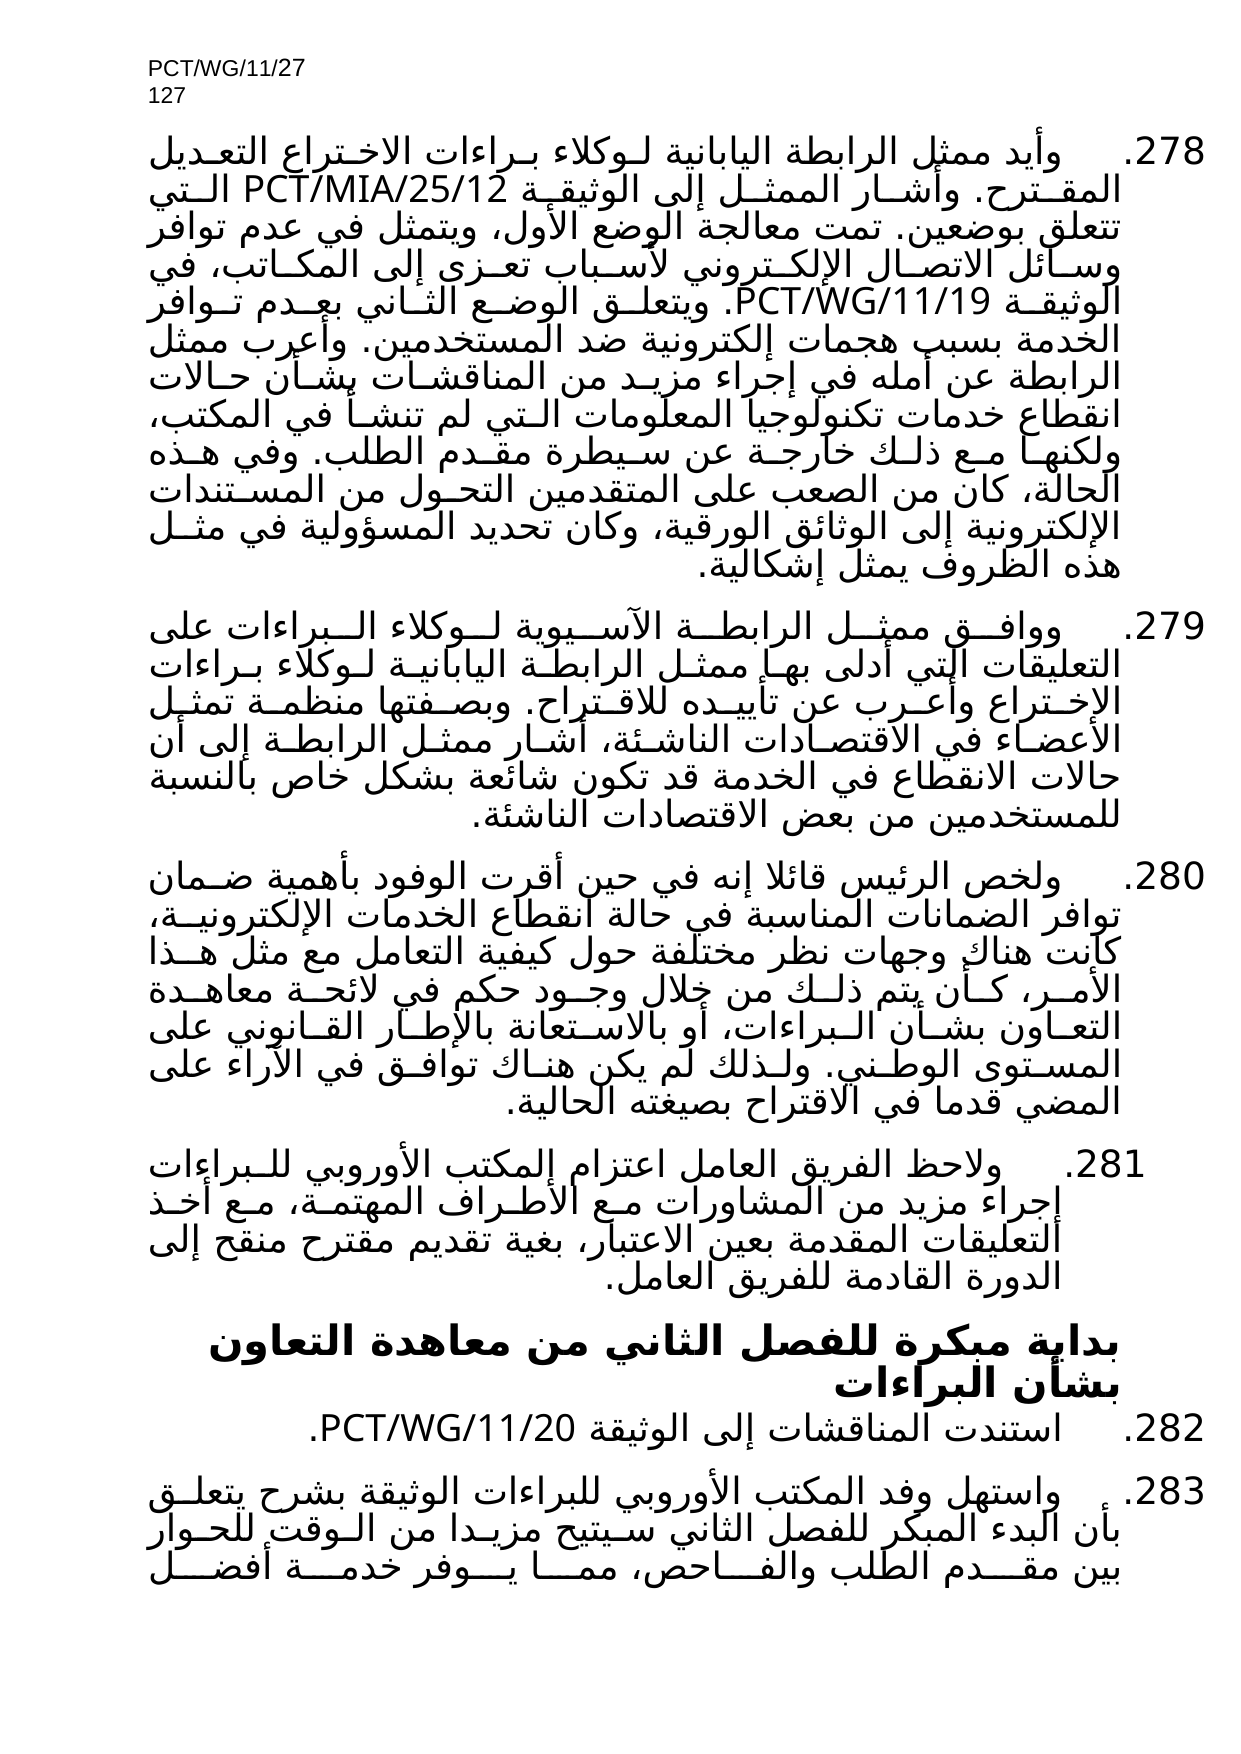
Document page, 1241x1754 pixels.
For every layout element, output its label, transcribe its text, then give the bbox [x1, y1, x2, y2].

text ولاحظ الفريق العامل اعتزام المكتب الأوروبي للبراءات إجراء مزيد من المشاورات مع الأطراف المهتمة، مع أخذ التعليقات المقدمة بعين الاعتبار، بغية تقديم مقترح منقح إلى الدورة القادمة للفريق العامل. [148, 1147, 1063, 1297]
text وأيد ممثل الرابطة اليابانية لوكلاء براءات الاختراع التعديل المقترح. وأشار الممثل إلى الوثيقة PCT/MIA/25/12 التي تتعلق بوضعين. تمت معالجة الوضع الأول، ويتمثل في عدم توافر وسائل الاتصال الإلكتروني لأسباب تعزى إلى المكاتب، في الوثيقة PCT/WG/11/19. ويتعلق الوضع الثاني بعدم توافر الخدمة بسبب هجمات إلكترونية ضد المستخدمين. وأعرب ممثل الرابطة عن أمله في إجراء مزيد من المناقشات بشأن حالات انقطاع خدمات تكنولوجيا المعلومات التي لم تنشأ في المكتب، ولكنها مع ذلك خارجة عن سيطرة مقدم الطلب. وفي هذه الحالة، كان من الصعب على المتقدمين التحول من المستندات الإلكترونية إلى الوثائق الورقية، وكان تحديد المسؤولية في مثل هذه الظروف يمثل إشكالية. [148, 134, 1122, 584]
text ولخص الرئيس قائلا إنه في حين أقرت الوفود بأهمية ضمان توافر الضمانات المناسبة في حالة انقطاع الخدمات الإلكترونية، كانت هناك وجهات نظر مختلفة حول كيفية التعامل مع مثل هذا الأمر، كأن يتم ذلك من خلال وجود حكم في لائحة معاهدة التعاون بشأن البراءات، أو بالاستعانة بالإطار القانوني على المستوى الوطني. ولذلك لم يكن هناك توافق في الآراء على المضي قدما في الاقتراح بصيغته الحالية. [148, 859, 1122, 1122]
subtitle بداية مبكرة للفصل الثاني من معاهدة التعاون بشأن البراءات [148, 1322, 1122, 1405]
text ووافق ممثل الرابطة الآسيوية لوكلاء البراءات على التعليقات التي أدلى بها ممثل الرابطة اليابانية لوكلاء براءات الاختراع وأعرب عن تأييده للاقتراح. وبصفتها منظمة تمثل الأعضاء في الاقتصادات الناشئة، أشار ممثل الرابطة إلى أن حالات الانقطاع في الخدمة قد تكون شائعة بشكل خاص بالنسبة للمستخدمين من بعض الاقتصادات الناشئة. [148, 609, 1122, 834]
text استندت المناقشات إلى الوثيقة PCT/WG/11/20. [658, 1412, 1122, 1449]
text استندت المناقشات إلى الوثيقة PCT/WG/11/20. [148, 1412, 673, 1449]
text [148, 1474, 1122, 1587]
